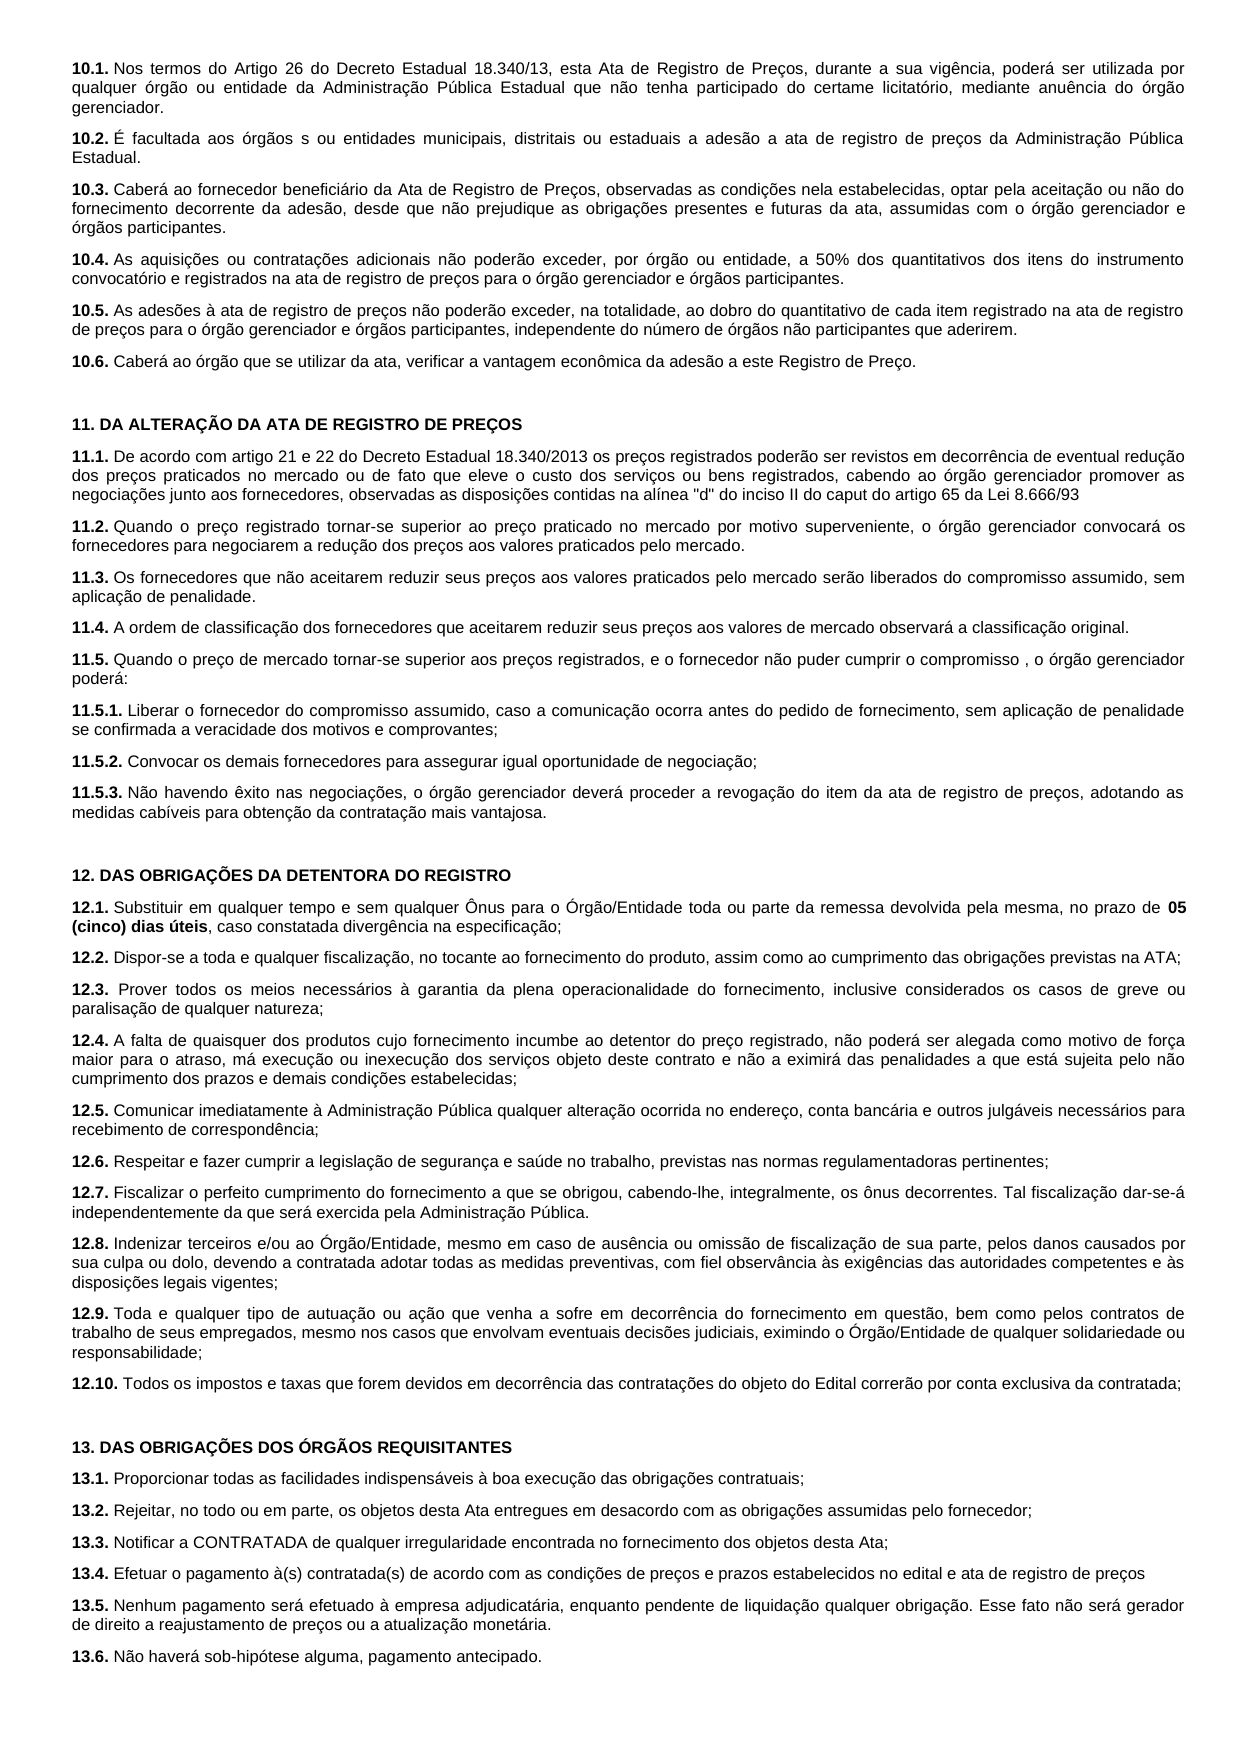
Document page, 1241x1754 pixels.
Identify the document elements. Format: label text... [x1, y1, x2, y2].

text 10.4. As aquisições ou contratações adicionais não poderão exceder, por órgão ou entidade, a 50% dos quantitativos dos itens do instrumento convocatório e registrados na ata de registro de preços para o órgão gerenciador e órgãos participantes. [72, 250, 1186, 288]
text 11.3. Os fornecedores que não aceitarem reduzir seus preços aos valores praticados pelo mercado serão liberados do compromisso assumido, sem aplicação de penalidade. [72, 567, 1186, 606]
text 12.9. Toda e qualquer tipo de autuação ou ação que venha a sofre em decorrência do fornecimento em questão, bem como pelos contratos de trabalho de seus empregados, mesmo nos casos que envolvam eventuais decisões judiciais, eximindo o Órgão/Entidade de qualquer solidariedade ou responsabilidade; [72, 1304, 1186, 1362]
text 10.1. Nos termos do Artigo 26 do Decreto Estadual 18.340/13, esta Ata de Registro de Preços, durante a sua vigência, poderá ser utilizada por qualquer órgão ou entidade da Administração Pública Estadual que não tenha participado do certame licitatório, mediante anuência do órgão gerenciador. [72, 59, 1186, 117]
text 11.5.3. Não havendo êxito nas negociações, o órgão gerenciador deverá proceder a revogação do item da ata de registro de preços, adotando as medidas cabíveis para obtenção da contratação mais vantajosa. [72, 783, 1186, 822]
text 12.5. Comunicar imediatamente à Administração Pública qualquer alteração ocorrida no endereço, conta bancária e outros julgáveis necessários para recebimento de correspondência; [72, 1101, 1186, 1139]
text 13.1. Proporcionar todas as facilidades indispensáveis à boa execução das obrigações contratuais; [72, 1469, 1186, 1488]
text 11.2. Quando o preço registrado tornar-se superior ao preço praticado no mercado por motivo superveniente, o órgão gerenciador convocará os fornecedores para negociarem a redução dos preços aos valores praticados pelo mercado. [72, 517, 1186, 555]
text 13.5. Nenhum pagamento será efetuado à empresa adjudicatária, enquanto pendente de liquidação qualquer obrigação. Esse fato não será gerador de direito a reajustamento de preços ou a atualização monetária. [72, 1596, 1186, 1634]
text 12.2. Dispor-se a toda e qualquer fiscalização, no tocante ao fornecimento do produto, assim como ao cumprimento das obrigações previstas na ATA; [72, 948, 1186, 967]
text 13.3. Notificar a CONTRATADA de qualquer irregularidade encontrada no fornecimento dos objetos desta Ata; [72, 1532, 1186, 1552]
text 12.7. Fiscalizar o perfeito cumprimento do fornecimento a que se obrigou, cabendo-lhe, integralmente, os ônus decorrentes. Tal fiscalização dar-se-á independentemente da que será exercida pela Administração Pública. [72, 1183, 1186, 1222]
text 11.5.2. Convocar os demais fornecedores para assegurar igual oportunidade de negociação; [72, 752, 1186, 771]
text 12.1. Substituir em qualquer tempo e sem qualquer Ônus para o Órgão/Entidade toda ou parte da remessa devolvida pela mesma, no prazo de 05 (cinco) dias úteis, caso constatada divergência na especificação; [72, 897, 1186, 936]
text 11.5.1. Liberar o fornecedor do compromisso assumido, caso a comunicação ocorra antes do pedido de fornecimento, sem aplicação de penalidade se confirmada a veracidade dos motivos e comprovantes; [72, 701, 1186, 739]
text 12.3. Prover todos os meios necessários à garantia da plena operacionalidade do fornecimento, inclusive considerados os casos de greve ou paralisação de qualquer natureza; [72, 980, 1186, 1018]
text 10.5. As adesões à ata de registro de preços não poderão exceder, na totalidade, ao dobro do quantitativo de cada item registrado na ata de registro de preços para o órgão gerenciador e órgãos participantes, independente do número de órgãos não participantes que aderirem. [72, 301, 1186, 339]
text 13.4. Efetuar o pagamento à(s) contratada(s) de acordo com as condições de preços e prazos estabelecidos no edital e ata de registro de preços [72, 1564, 1186, 1583]
text 12. DAS OBRIGAÇÕES DA DETENTORA DO REGISTRO [72, 866, 1186, 885]
text 13. DAS OBRIGAÇÕES DOS ÓRGÃOS REQUISITANTES [72, 1437, 1186, 1457]
text 13.2. Rejeitar, no todo ou em parte, os objetos desta Ata entregues em desacordo com as obrigações assumidas pelo fornecedor; [72, 1501, 1186, 1520]
text 12.4. A falta de quaisquer dos produtos cujo fornecimento incumbe ao detentor do preço registrado, não poderá ser alegada como motivo de força maior para o atraso, má execução ou inexecução dos serviços objeto deste contrato e não a eximirá das penalidades a que está sujeita pelo não cumprimento dos prazos e demais condições estabelecidas; [72, 1031, 1186, 1088]
text 12.8. Indenizar terceiros e/ou ao Órgão/Entidade, mesmo em caso de ausência ou omissão de fiscalização de sua parte, pelos danos causados por sua culpa ou dolo, devendo a contratada adotar todas as medidas preventivas, com fiel observância às exigências das autoridades competentes e às disposições legais vigentes; [72, 1234, 1186, 1292]
text 10.6. Caberá ao órgão que se utilizar da ata, verificar a vantagem econômica da adesão a este Registro de Preço. [72, 352, 1186, 371]
text 10.2. É facultada aos órgãos s ou entidades municipais, distritais ou estaduais a adesão a ata de registro de preços da Administração Pública Estadual. [72, 129, 1186, 167]
text 12.6. Respeitar e fazer cumprir a legislação de segurança e saúde no trabalho, previstas nas normas regulamentadoras pertinentes; [72, 1152, 1186, 1171]
text 11. DA ALTERAÇÃO DA ATA DE REGISTRO DE PREÇOS [72, 415, 1186, 434]
text 11.5. Quando o preço de mercado tornar-se superior aos preços registrados, e o fornecedor não puder cumprir o compromisso , o órgão gerenciador poderá: [72, 650, 1186, 688]
text 13.6. Não haverá sob-hipótese alguma, pagamento antecipado. [72, 1647, 1186, 1666]
text 12.10. Todos os impostos e taxas que forem devidos em decorrência das contratações do objeto do Edital correrão por conta exclusiva da contratada; [72, 1374, 1186, 1393]
text 11.1. De acordo com artigo 21 e 22 do Decreto Estadual 18.340/2013 os preços registrados poderão ser revistos em decorrência de eventual redução dos preços praticados no mercado ou de fato que eleve o custo dos serviços ou bens registrados, cabendo ao órgão gerenciador promover as negociações junto aos fornecedores, observadas as disposições contidas na alínea "d" do inciso II do caput do artigo 65 da Lei 8.666/93 [72, 447, 1186, 504]
text 10.3. Caberá ao fornecedor beneficiário da Ata de Registro de Preços, observadas as condições nela estabelecidas, optar pela aceitação ou não do fornecimento decorrente da adesão, desde que não prejudique as obrigações presentes e futuras da ata, assumidas com o órgão gerenciador e órgãos participantes. [72, 180, 1186, 237]
text 11.4. A ordem de classificação dos fornecedores que aceitarem reduzir seus preços aos valores de mercado observará a classificação original. [72, 618, 1186, 637]
